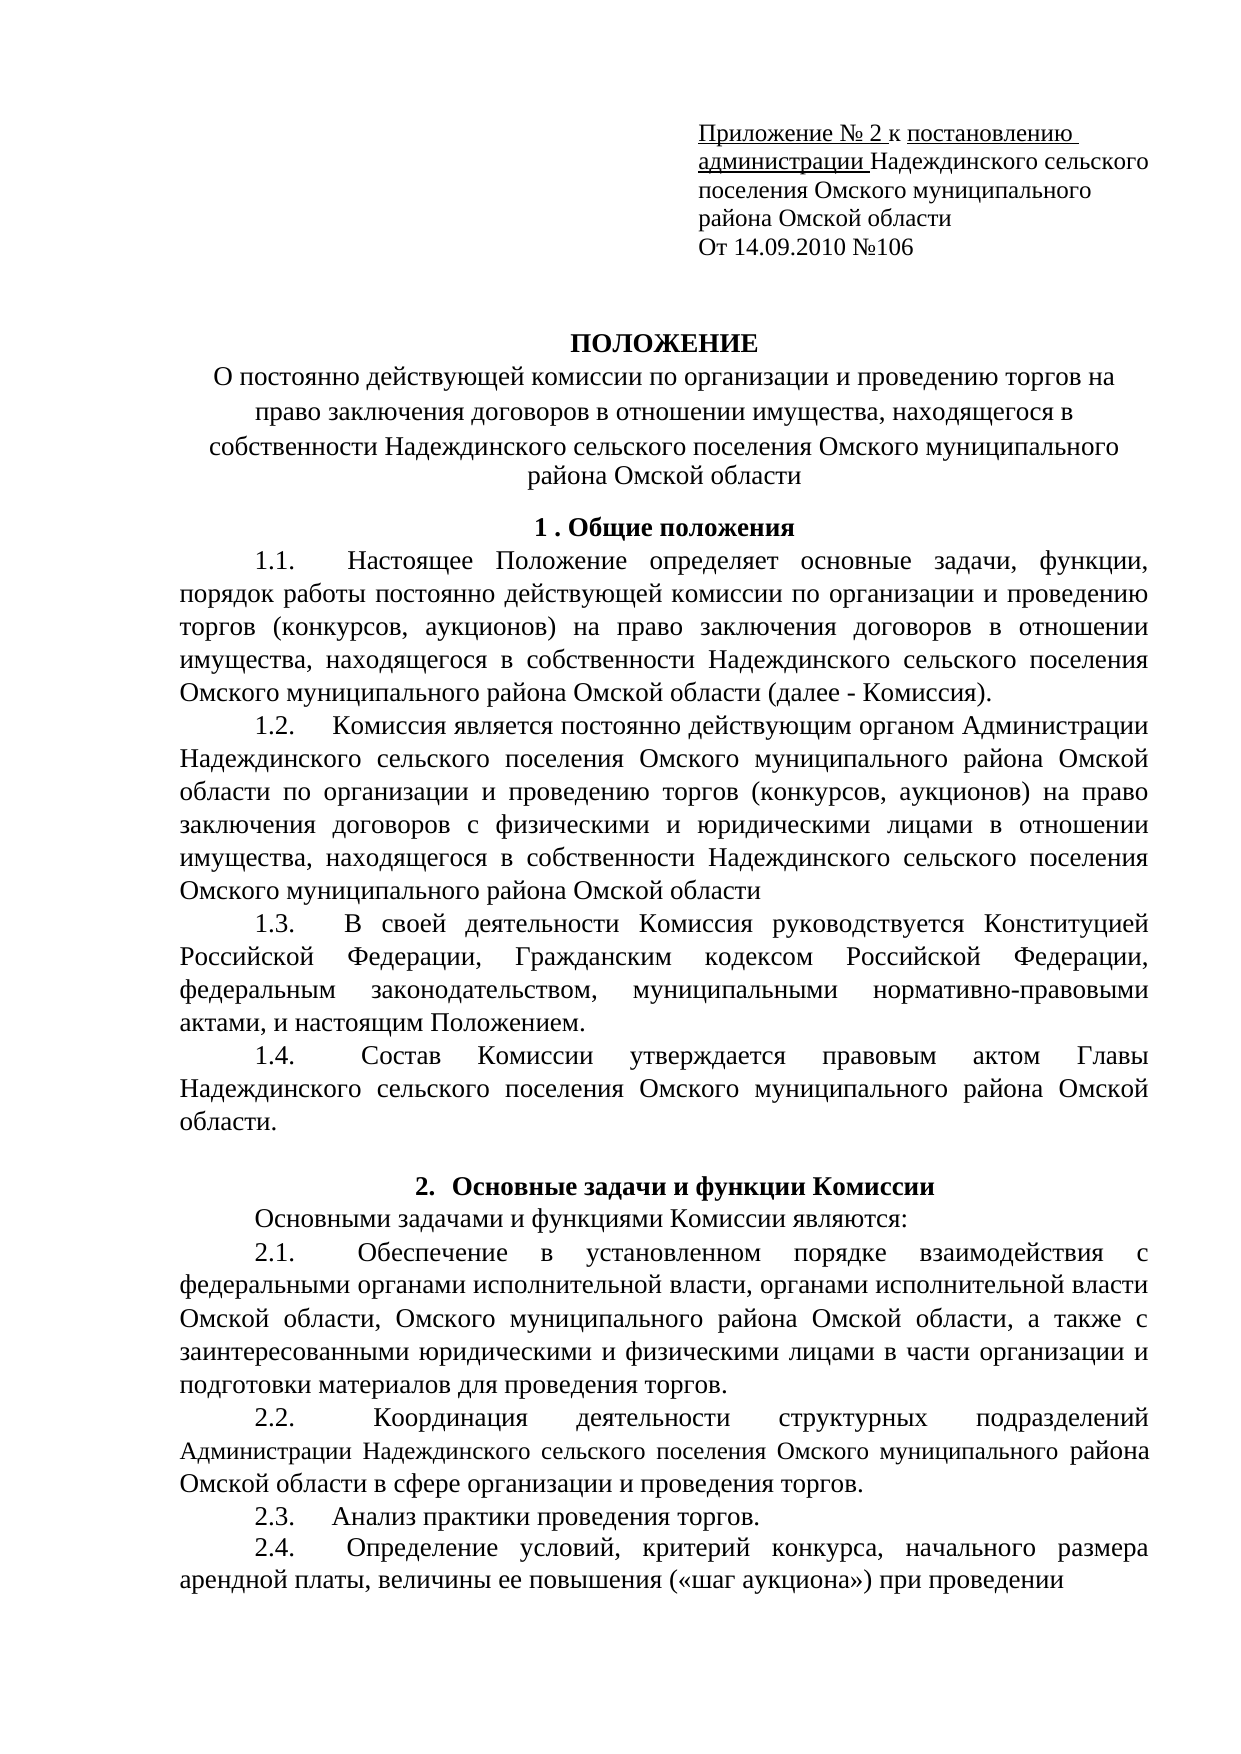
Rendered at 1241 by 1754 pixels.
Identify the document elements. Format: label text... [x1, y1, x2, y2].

text Основными задачами и функциями Комиссии являются: [179, 1202, 1152, 1234]
list Основные задачи и функции Комиссии [415, 1168, 1152, 1202]
list Состав Комиссии утверждается правовым актом Главы Надеждинского сельского поселения Омского муниципального района Омской области. [179, 1038, 1149, 1137]
list Комиссия является постоянно действующим органом Администрации Надеждинского сельского поселения Омского муниципального района Омской области по организации и проведению торгов (конкурсов, аукционов) на право заключения договоров с физическими и юридическими лицами в отношении имущества, находящегося в собственности Надеждинского сельского поселения Омского муниципального района Омской области [179, 708, 1149, 906]
list Обеспечение в установленном порядке взаимодействия с федеральными органами исполнительной власти, органами исполнительной власти Омской области, Омского муниципального района Омской области, а также с заинтересованными юридическими и физическими лицами в части организации и подготовки материалов для проведения торгов. [179, 1234, 1149, 1400]
text Приложение № 2 к постановлению администрации Надеждинского сельского поселения Омского муниципального района Омской области [698, 118, 1149, 232]
list Настоящее Положение определяет основные задачи, функции, порядок работы постоянно действующей комиссии по организации и проведению торгов (конкурсов, аукционов) на право заключения договоров в отношении имущества, находящегося в собственности Надеждинского сельского поселения Омского муниципального района Омской области (далее - Комиссия). [179, 543, 1149, 708]
list Определение условий, критерий конкурса, начального размера арендной платы, величины ее повышения («шаг аукциона») при проведении [179, 1532, 1149, 1595]
list Анализ практики проведения торгов. [179, 1499, 1152, 1532]
text О постоянно действующей комиссии по организации и проведению торгов на [177, 358, 1152, 393]
text района Омской области [177, 463, 1152, 490]
text ПОЛОЖЕНИЕ [177, 331, 1152, 358]
text право заключения договоров в отношении имущества, находящегося в собственности Надеждинского сельского поселения Омского муниципального [177, 393, 1152, 463]
list Координация деятельности структурных подразделений Администрации Надеждинского сельского поселения Омского муниципального района Омской области в сфере организации и проведения торгов. [179, 1400, 1149, 1499]
text От 14.09.2010 №106 [698, 232, 1152, 261]
list В своей деятельности Комиссия руководствуется Конституцией Российской Федерации, Гражданским кодексом Российской Федерации, федеральным законодательством, муниципальными нормативно-правовыми актами, и настоящим Положением. [179, 906, 1149, 1038]
text 1 . Общие положения [177, 510, 1152, 543]
